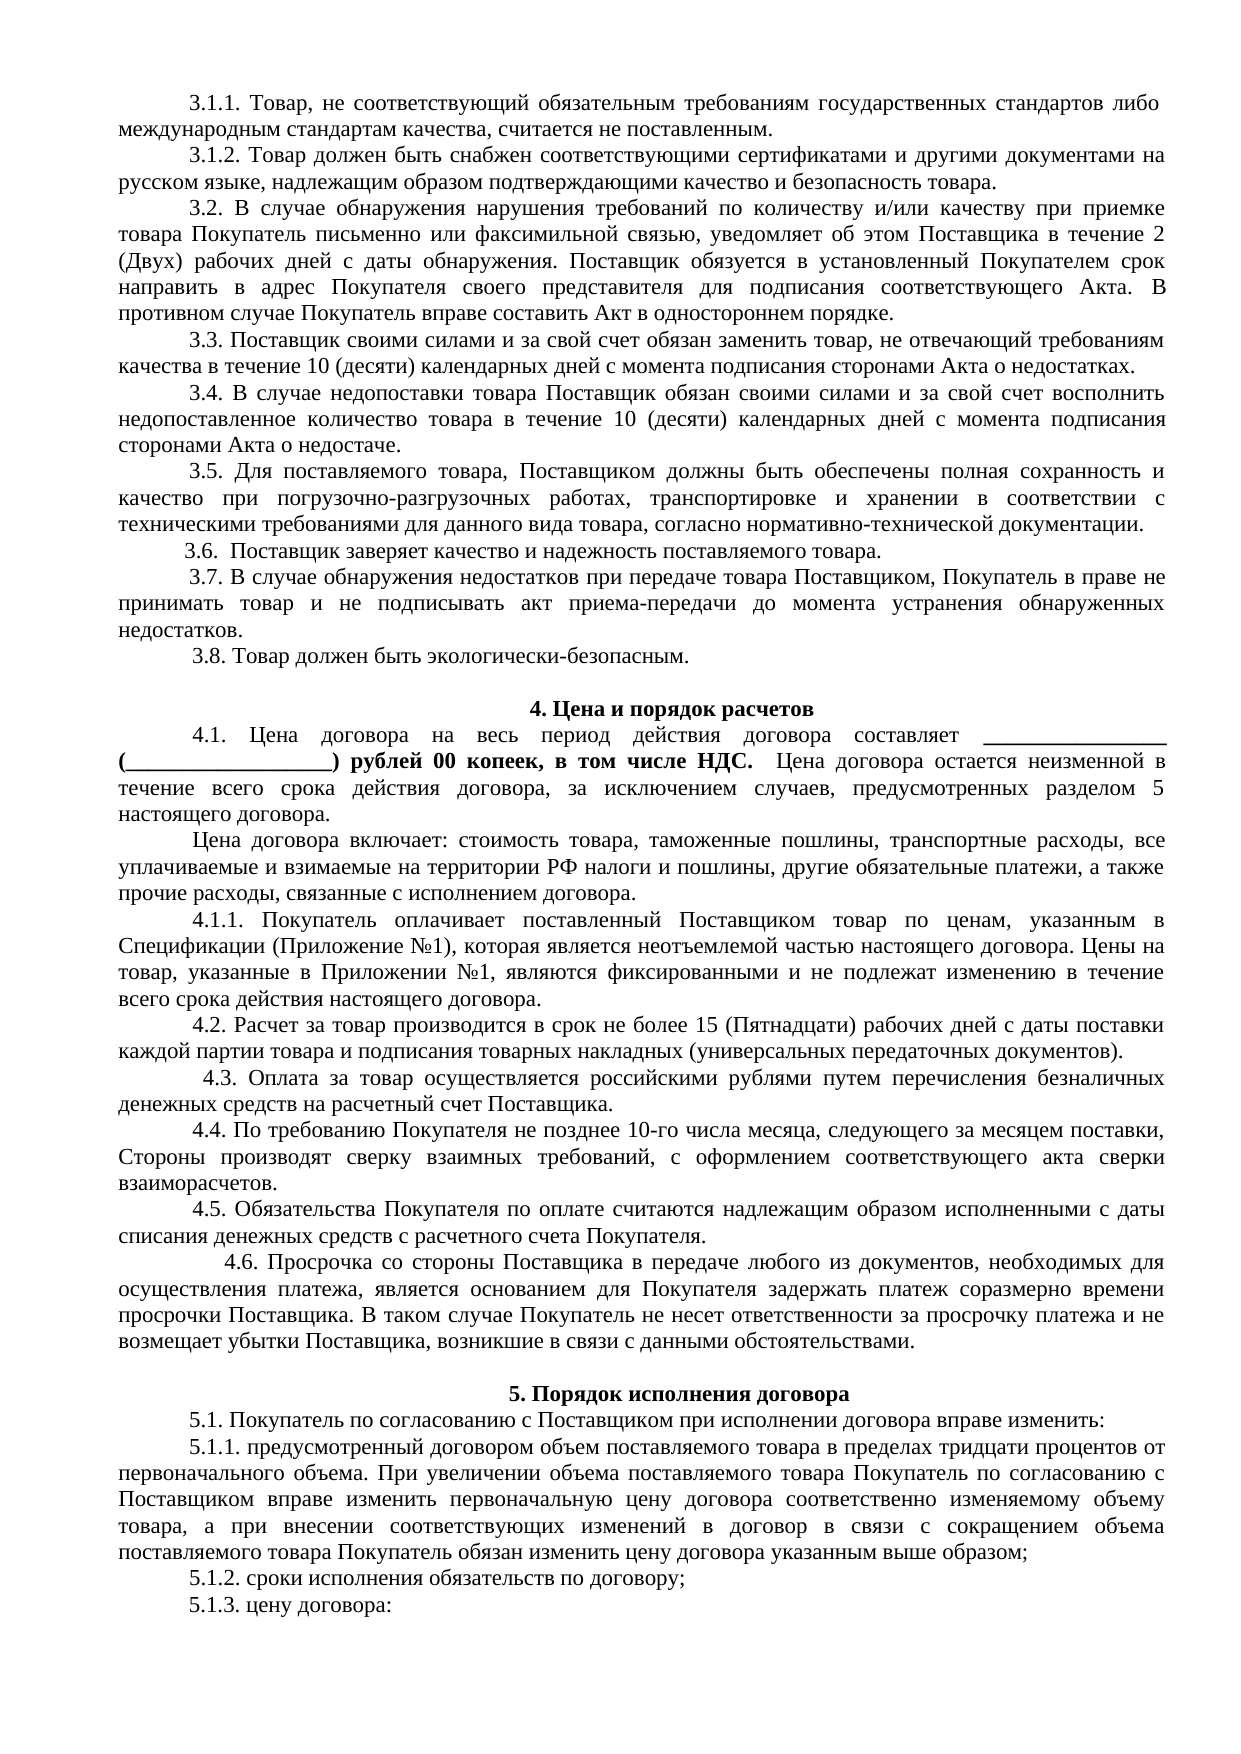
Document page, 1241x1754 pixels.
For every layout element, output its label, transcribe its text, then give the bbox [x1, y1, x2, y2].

text 4.3. Оплата за товар осуществляется российскими рублями путем перечисления безналичных денежных средств на расчетный счет Поставщика. [118, 1064, 1167, 1116]
text 3.6. Поставщик заверяет качество и надежность поставляемого товара. [118, 537, 1167, 563]
text 5.1.3. цену договора: [118, 1591, 1167, 1617]
text Цена договора включает: стоимость товара, таможенные пошлины, транспортные расходы, все уплачиваемые и взимаемые на территории РФ налоги и пошлины, другие обязательные платежи, а также прочие расходы, связанные с исполнением договора. [118, 827, 1167, 906]
text 5.1.2. сроки исполнения обязательств по договору; [118, 1564, 1167, 1591]
text 3.8. Товар должен быть экологически-безопасным. [118, 642, 1167, 668]
text 3.1.1. Товар, не соответствующий обязательным требованиям государственных стандартов либо международным стандартам качества, считается не поставленным. [118, 89, 1161, 141]
text 3.7. В случае обнаружения недостатков при передаче товара Поставщиком, Покупатель в праве не принимать товар и не подписывать акт приема-передачи до момента устранения обнаруженных недостатков. [118, 563, 1167, 642]
text 4.4. По требованию Покупателя не позднее 10-го числа месяца, следующего за месяцем поставки, Стороны производят сверку взаимных требований, с оформлением соответствующего акта сверки взаиморасчетов. [118, 1116, 1167, 1196]
text 3.2. В случае обнаружения нарушения требований по количеству и/или качеству при приемке товара Покупатель письменно или факсимильной связью, уведомляет об этом Поставщика в течение 2 (Двух) рабочих дней с даты обнаружения. Поставщик обязуется в установленный Покупателем срок направить в адрес Покупателя своего представителя для подписания соответствующего Акта. В противном случае Покупатель вправе составить Акт в одностороннем порядке. [118, 194, 1167, 326]
text 4.1. Цена договора на весь период действия договора составляет ________________ (__________________) рублей 00 копеек, в том числе НДС. Цена договора остается неизменной в течение всего срока действия договора, за исключением случаев, предусмотренных разделом 5 настоящего договора. [118, 721, 1167, 827]
text 3.3. Поставщик своими силами и за свой счет обязан заменить товар, не отвечающий требованиям качества в течение 10 (десяти) календарных дней с момента подписания сторонами Акта о недостатках. [118, 326, 1167, 378]
text 5.1.1. предусмотренный договором объем поставляемого товара в пределах тридцати процентов от первоначального объема. При увеличении объема поставляемого товара Покупатель по согласованию с Поставщиком вправе изменить первоначальную цену договора соответственно изменяемому объему товара, а при внесении соответствующих изменений в договор в связи с сокращением объема поставляемого товара Покупатель обязан изменить цену договора указанным выше образом; [118, 1433, 1167, 1564]
text 4.1.1. Покупатель оплачивает поставленный Поставщиком товар по ценам, указанным в Спецификации (Приложение №1), которая является неотъемлемой частью настоящего договора. Цены на товар, указанные в Приложении №1, являются фиксированными и не подлежат изменению в течение всего срока действия настоящего договора. [118, 906, 1167, 1011]
text 4. Цена и порядок расчетов [118, 695, 1167, 721]
text 5. Порядок исполнения договора [118, 1380, 1167, 1406]
text 3.1.2. Товар должен быть снабжен соответствующими сертификатами и другими документами на русском языке, надлежащим образом подтверждающими качество и безопасность товара. [118, 141, 1167, 194]
text 4.2. Расчет за товар производится в срок не более 15 (Пятнадцати) рабочих дней с даты поставки каждой партии товара и подписания товарных накладных (универсальных передаточных документов). [118, 1011, 1167, 1064]
text 3.5. Для поставляемого товара, Поставщиком должны быть обеспечены полная сохранность и качество при погрузочно-разгрузочных работах, транспортировке и хранении в соответствии с техническими требованиями для данного вида товара, согласно нормативно-технической документации. [118, 458, 1167, 537]
text 5.1. Покупатель по согласованию с Поставщиком при исполнении договора вправе изменить: [118, 1406, 1167, 1433]
text 3.4. В случае недопоставки товара Поставщик обязан своими силами и за свой счет восполнить недопоставленное количество товара в течение 10 (десяти) календарных дней с момента подписания сторонами Акта о недостаче. [118, 378, 1167, 458]
text 4.5. Обязательства Покупателя по оплате считаются надлежащим образом исполненными с даты списания денежных средств с расчетного счета Покупателя. [118, 1196, 1167, 1248]
text 4.6. Просрочка со стороны Поставщика в передаче любого из документов, необходимых для осуществления платежа, является основанием для Покупателя задержать платеж соразмерно времени просрочки Поставщика. В таком случае Покупатель не несет ответственности за просрочку платежа и не возмещает убытки Поставщика, возникшие в связи с данными обстоятельствами. [118, 1248, 1167, 1354]
